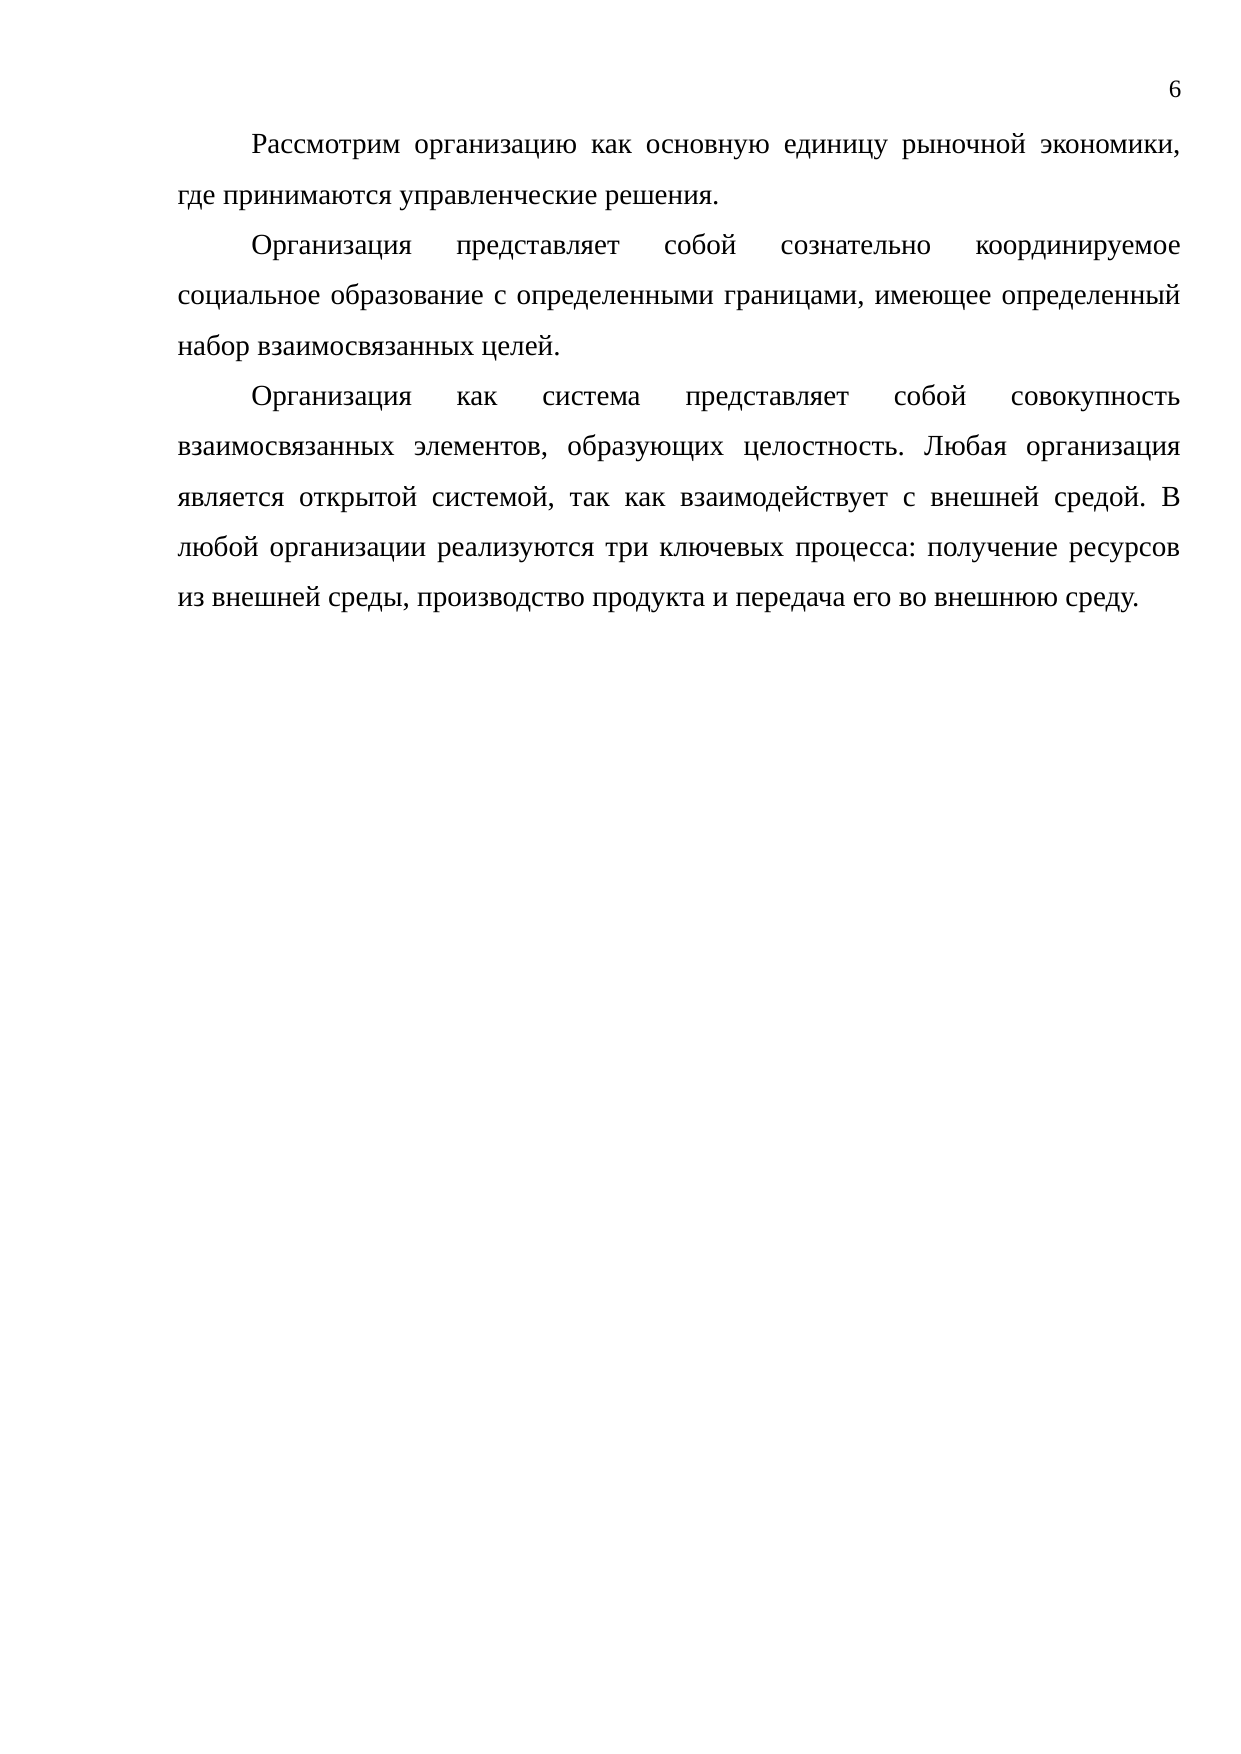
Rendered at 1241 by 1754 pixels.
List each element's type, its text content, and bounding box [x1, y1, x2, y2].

text Рассмотрим организацию как основную единицу рыночной экономики, где принимаются управленческие решения. [177, 127, 1181, 210]
text Организация представляет собой сознательно координируемое социальное образование с определенными границами, имеющее определенный набор взаимосвязанных целей. [177, 227, 1181, 361]
text Организация как система представляет собой совокупность взаимосвязанных элементов, образующих целостность. Любая организация является открытой системой, так как взаимодействует с внешней средой. В любой организации реализуются три ключевых процесса: получение ресурсов из внешней среды, производство продукта и передача его во внешнюю среду. [177, 378, 1181, 613]
